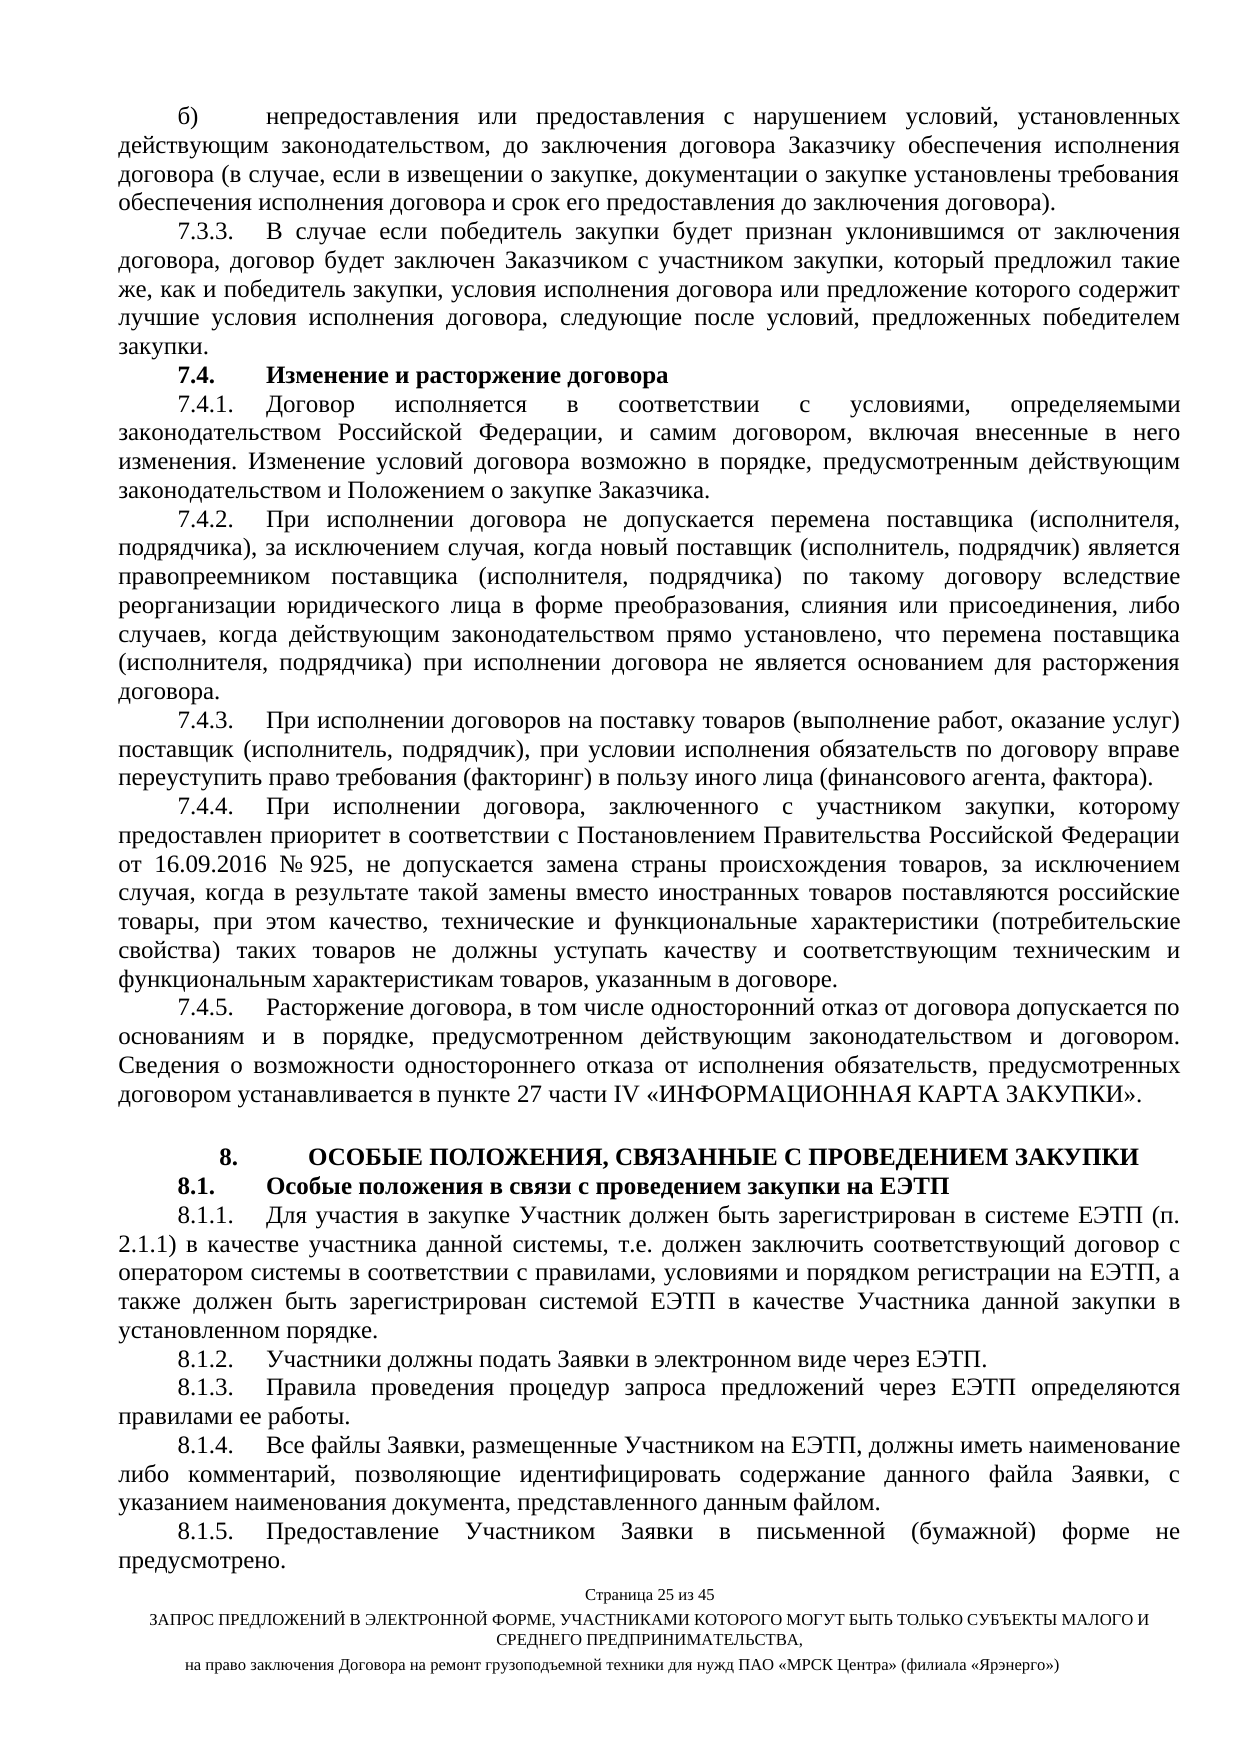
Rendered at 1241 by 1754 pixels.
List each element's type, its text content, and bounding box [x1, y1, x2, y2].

subtitle ОСОБЫЕ ПОЛОЖЕНИЯ, СВЯЗАННЫЕ С ПРОВЕДЕНИЕМ ЗАКУПКИ [118, 1142, 1181, 1171]
subtitle Изменение и расторжение договора [118, 360, 1181, 389]
subtitle При исполнении договора, заключенного с участником закупки, которому предоставлен приоритет в соответствии с Постановлением Правительства Российской Федерации от 16.09.2016 № 925, не допускается замена страны происхождения товаров, за исключением случая, когда в результате такой замены вместо иностранных товаров поставляются российские товары, при этом качество, технические и функциональные характеристики (потребительские свойства) таких товаров не должны уступать качеству и соответствующим техническим и функциональным характеристикам товаров, указанным в договоре. [118, 791, 1181, 992]
subtitle Участники должны подать Заявки в электронном виде через ЕЭТП. [118, 1344, 1181, 1372]
list непредоставления или предоставления с нарушением условий, установленных действующим законодательством, до заключения договора Заказчику обеспечения исполнения договора (в случае, если в извещении о закупке, документации о закупке установлены требования обеспечения исполнения договора и срок его предоставления до заключения договора). [118, 101, 1181, 216]
list В случае если победитель закупки будет признан уклонившимся от заключения договора, договор будет заключен Заказчиком с участником закупки, который предложил такие же, как и победитель закупки, условия исполнения договора или предложение которого содержит лучшие условия исполнения договора, следующие после условий, предложенных победителем закупки. [118, 216, 1181, 360]
subtitle Особые положения в связи с проведением закупки на ЕЭТП [118, 1171, 1181, 1200]
subtitle Правила проведения процедур запроса предложений через ЕЭТП определяются правилами ее работы. [118, 1372, 1181, 1430]
subtitle Для участия в закупке Участник должен быть зарегистрирован в системе ЕЭТП (п. 2.1.1) в качестве участника данной системы, т.е. должен заключить соответствующий договор с оператором системы в соответствии с правилами, условиями и порядком регистрации на ЕЭТП, а также должен быть зарегистрирован системой ЕЭТП в качестве Участника данной закупки в установленном порядке. [118, 1200, 1181, 1344]
subtitle При исполнении договора не допускается перемена поставщика (исполнителя, подрядчика), за исключением случая, когда новый поставщик (исполнитель, подрядчик) является правопреемником поставщика (исполнителя, подрядчика) по такому договору вследствие реорганизации юридического лица в форме преобразования, слияния или присоединения, либо случаев, когда действующим законодательством прямо установлено, что перемена поставщика (исполнителя, подрядчика) при исполнении договора не является основанием для расторжения договора. [118, 504, 1181, 705]
subtitle Все файлы Заявки, размещенные Участником на ЕЭТП, должны иметь наименование либо комментарий, позволяющие идентифицировать содержание данного файла Заявки, с указанием наименования документа, представленного данным файлом. [118, 1430, 1181, 1516]
subtitle Расторжение договора, в том числе односторонний отказ от договора допускается по основаниям и в порядке, предусмотренном действующим законодательством и договором. Сведения о возможности одностороннего отказа от исполнения обязательств, предусмотренных договором устанавливается в пункте 27 части IV «ИНФОРМАЦИОННАЯ КАРТА ЗАКУПКИ». [118, 992, 1181, 1107]
subtitle Договор исполняется в соответствии с условиями, определяемыми законодательством Российской Федерации, и самим договором, включая внесенные в него изменения. Изменение условий договора возможно в порядке, предусмотренным действующим законодательством и Положением о закупке Заказчика. [118, 389, 1181, 504]
subtitle При исполнении договоров на поставку товаров (выполнение работ, оказание услуг) поставщик (исполнитель, подрядчик), при условии исполнения обязательств по договору вправе переуступить право требования (факторинг) в пользу иного лица (финансового агента, фактора). [118, 705, 1181, 791]
subtitle Предоставление Участником Заявки в письменной (бумажной) форме не предусмотрено. [118, 1516, 1181, 1574]
